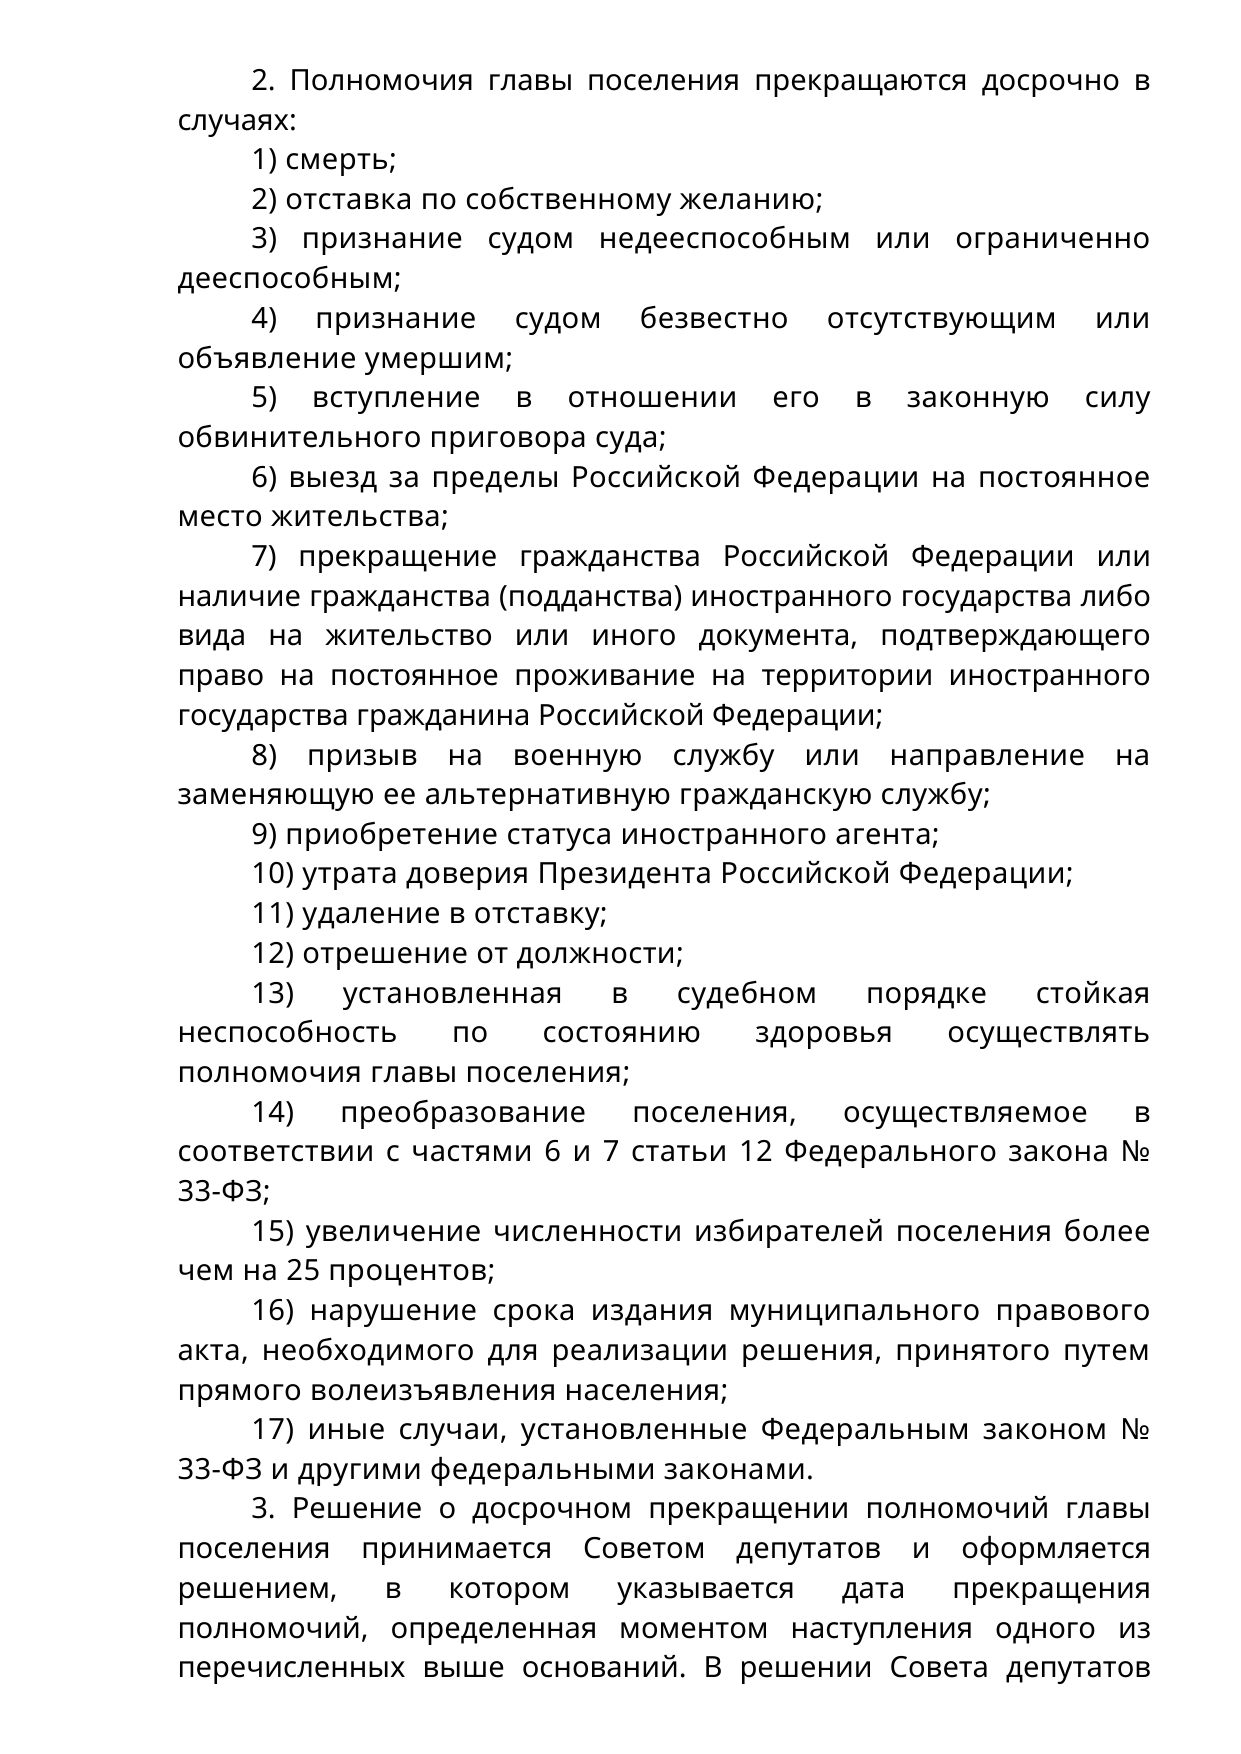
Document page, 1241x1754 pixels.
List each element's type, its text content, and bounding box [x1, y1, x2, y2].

text 4) признание судом безвестно отсутствующим или объявление умершим; [177, 297, 1152, 377]
text 5) вступление в отношении его в законную силу обвинительного приговора суда; [177, 377, 1152, 456]
text 2. Полномочия главы поселения прекращаются досрочно в случаях: [177, 59, 1152, 138]
text 15) увеличение численности избирателей поселения более чем на 25 процентов; [177, 1210, 1152, 1289]
text 13) установленная в судебном порядке стойкая неспособность по состоянию здоровья осуществлять полномочия главы поселения; [177, 972, 1152, 1091]
text 10) утрата доверия Президента Российской Федерации; [177, 853, 1152, 892]
text 6) выезд за пределы Российской Федерации на постоянное место жительства; [177, 456, 1152, 535]
text 12) отрешение от должности; [177, 932, 1152, 972]
text 14) преобразование поселения, осуществляемое в соответствии с частями 6 и 7 статьи 12 Федерального закона № 33-ФЗ; [177, 1091, 1152, 1210]
text 7) прекращение гражданства Российской Федерации или наличие гражданства (подданства) иностранного государства либо вида на жительство или иного документа, подтверждающего право на постоянное проживание на территории иностранного государства гражданина Российской Федерации; [177, 535, 1152, 734]
text 17) иные случаи, установленные Федеральным законом № 33-ФЗ и другими федеральными законами. [177, 1408, 1152, 1488]
text 11) удаление в отставку; [177, 892, 1152, 932]
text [177, 1488, 1152, 1686]
text 3) признание судом недееспособным или ограниченно дееспособным; [177, 218, 1152, 297]
text 16) нарушение срока издания муниципального правового акта, необходимого для реализации решения, принятого путем прямого волеизъявления населения; [177, 1289, 1152, 1408]
text 1) смерть; [177, 138, 1152, 178]
text 9) приобретение статуса иностранного агента; [177, 813, 1152, 853]
text 8) призыв на военную службу или направление на заменяющую ее альтернативную гражданскую службу; [177, 734, 1152, 813]
text 2) отставка по собственному желанию; [177, 178, 1152, 218]
